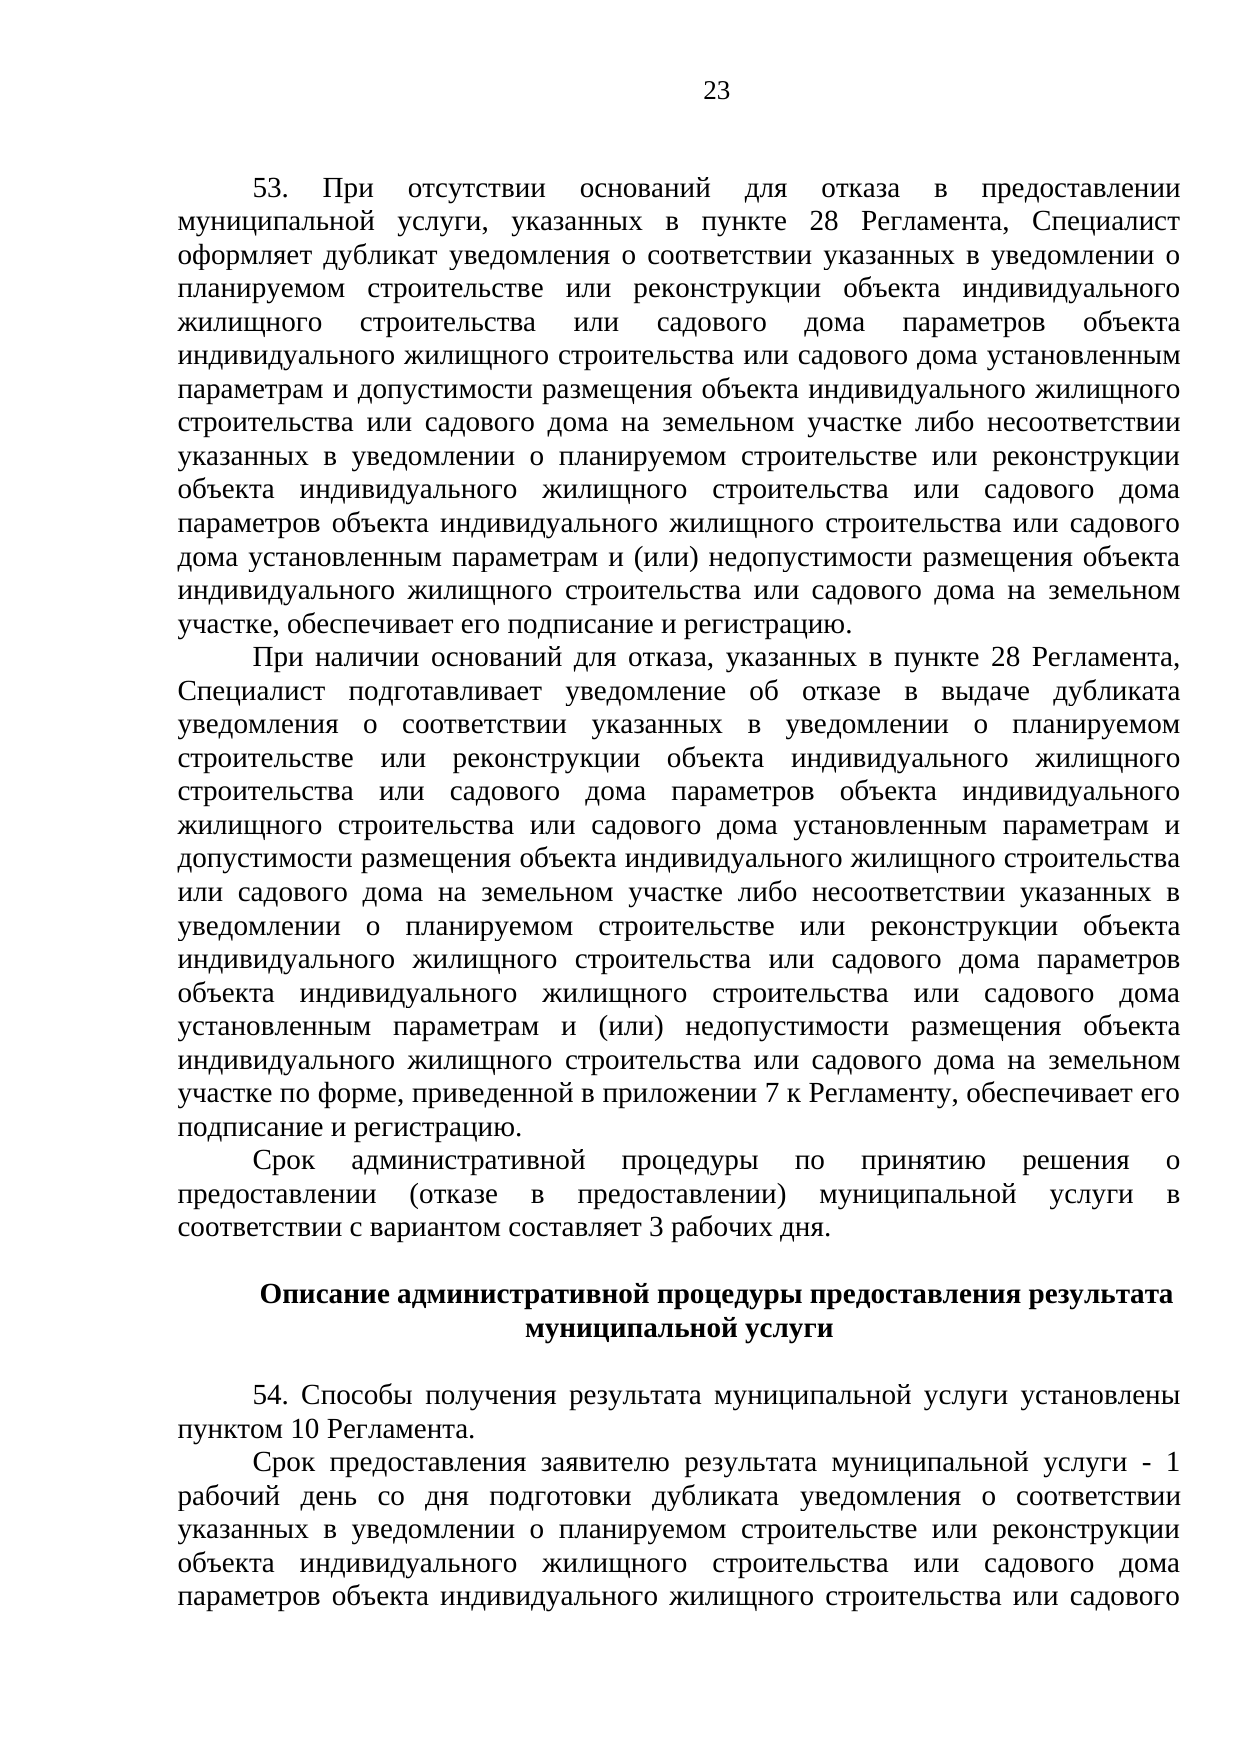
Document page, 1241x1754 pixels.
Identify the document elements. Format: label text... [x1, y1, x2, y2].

text 53. При отсутствии оснований для отказа в предоставлении муниципальной услуги, указанных в пункте 28 Регламента, Специалист оформляет дубликат уведомления о соответствии указанных в уведомлении о планируемом строительстве или реконструкции объекта индивидуального жилищного строительства или садового дома параметров объекта индивидуального жилищного строительства или садового дома установленным параметрам и допустимости размещения объекта индивидуального жилищного строительства или садового дома на земельном участке либо несоответствии указанных в уведомлении о планируемом строительстве или реконструкции объекта индивидуального жилищного строительства или садового дома параметров объекта индивидуального жилищного строительства или садового дома установленным параметрам и (или) недопустимости размещения объекта индивидуального жилищного строительства или садового дома на земельном участке, обеспечивает его подписание и регистрацию. [177, 170, 1181, 270]
text При наличии оснований для отказа, указанных в пункте 28 Регламента, Специалист подготавливает уведомление об отказе в выдаче дубликата уведомления о соответствии указанных в уведомлении о планируемом строительстве или реконструкции объекта индивидуального жилищного строительства или садового дома параметров объекта индивидуального жилищного строительства или садового дома установленным параметрам и допустимости размещения объекта индивидуального жилищного строительства или садового дома на земельном участке либо несоответствии указанных в уведомлении о планируемом строительстве или реконструкции объекта индивидуального жилищного строительства или садового дома параметров объекта индивидуального жилищного строительства или садового дома установленным параметрам и (или) недопустимости размещения объекта индивидуального жилищного строительства или садового дома на земельном участке по форме, приведенной в приложении 7 к Регламенту, обеспечивает его подписание и регистрацию. [177, 639, 1181, 706]
subtitle Описание административной процедуры предоставления результата муниципальной услуги [177, 1277, 1181, 1344]
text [177, 1444, 1181, 1511]
text 54. Способы получения результата муниципальной услуги установлены пунктом 10 Регламента. [177, 1377, 1181, 1444]
text При наличии оснований для отказа, указанных в пункте 28 Регламента, Специалист подготавливает уведомление об отказе в выдаче дубликата уведомления о соответствии указанных в уведомлении о планируемом строительстве или реконструкции объекта индивидуального жилищного строительства или садового дома параметров объекта индивидуального жилищного строительства или садового дома установленным параметрам и допустимости размещения объекта индивидуального жилищного строительства или садового дома на земельном участке либо несоответствии указанных в уведомлении о планируемом строительстве или реконструкции объекта индивидуального жилищного строительства или садового дома параметров объекта индивидуального жилищного строительства или садового дома установленным параметрам и (или) недопустимости размещения объекта индивидуального жилищного строительства или садового дома на земельном участке по форме, приведенной в приложении 7 к Регламенту, обеспечивает его подписание и регистрацию. [177, 1075, 1181, 1142]
text Срок административной процедуры по принятию решения о предоставлении (отказе в предоставлении) муниципальной услуги в соответствии с вариантом составляет 3 рабочих дня. [177, 1142, 1181, 1243]
